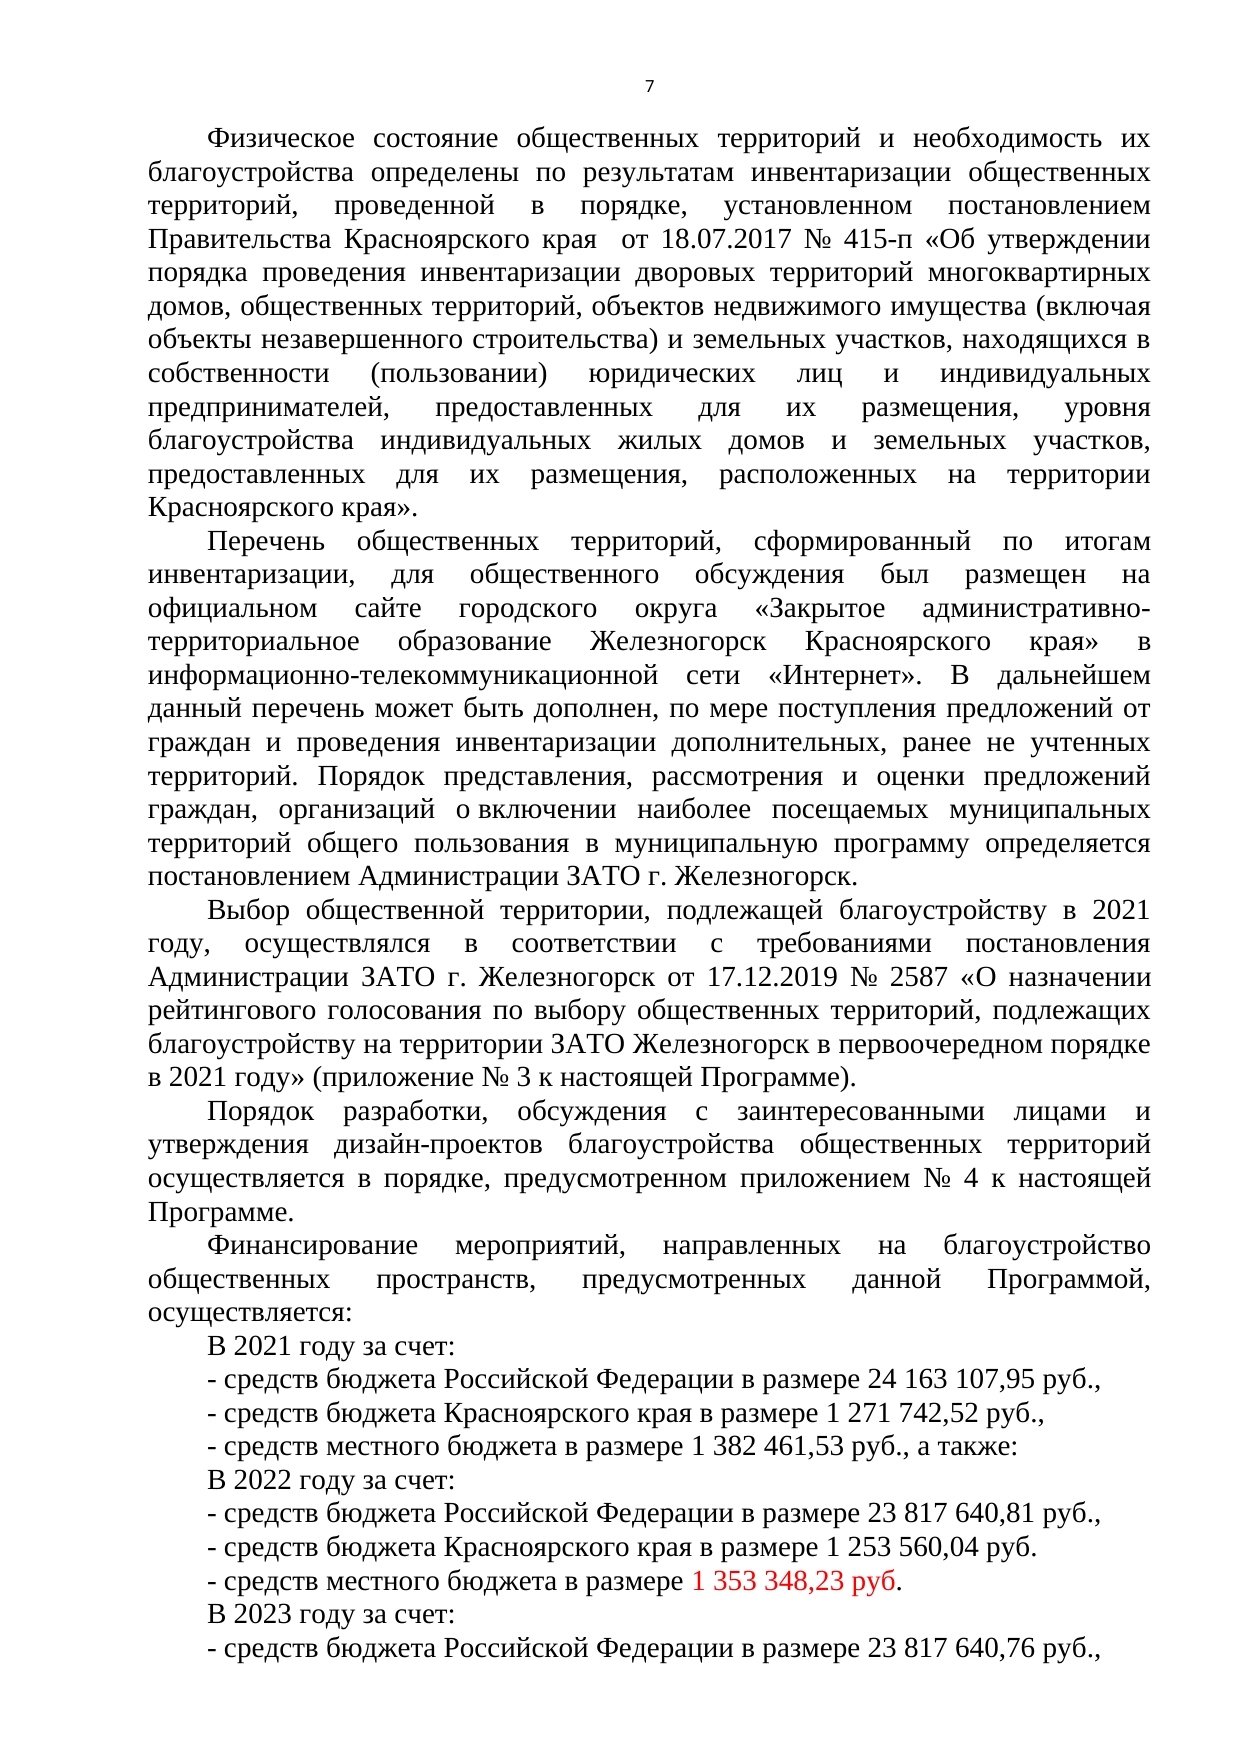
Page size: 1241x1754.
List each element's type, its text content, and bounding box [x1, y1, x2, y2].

text Порядок разработки, обсуждения с заинтересованными лицами и утверждения дизайн-проектов благоустройства общественных территорий осуществляется в порядке, предусмотренном приложением № 4 к настоящей Программе. [148, 1093, 1152, 1227]
text - средств бюджета Российской Федерации в размере 23 817 640,81 руб., [148, 1496, 1152, 1529]
text Выбор общественной территории, подлежащей благоустройству в 2021 году, осуществлялся в соответствии с требованиями постановления Администрации ЗАТО г. Железногорск от 17.12.2019 № 2587 «О назначении рейтингового голосования по выбору общественных территорий, подлежащих благоустройству на территории ЗАТО Железногорск в первоочередном порядке в 2021 году» (приложение № 3 к настоящей Программе). [148, 892, 1152, 1093]
text - средств местного бюджета в размере 1 382 461,53 руб., а также: [148, 1428, 1152, 1462]
text В 2023 году за счет: [148, 1596, 1152, 1630]
text Перечень общественных территорий, сформированный по итогам инвентаризации, для общественного обсуждения был размещен на официальном сайте городского округа «Закрытое административно-территориальное образование Железногорск Красноярского края» в информационно-телекоммуникационной сети «Интернет». В дальнейшем данный перечень может быть дополнен, по мере поступления предложений от граждан и проведения инвентаризации дополнительных, ранее не учтенных территорий. Порядок представления, рассмотрения и оценки предложений граждан, организаций о включении наиболее посещаемых муниципальных территорий общего пользования в муниципальную программу определяется постановлением Администрации ЗАТО г. Железногорск. [148, 523, 1152, 892]
text - средств бюджета Российской Федерации в размере 24 163 107,95 руб., [148, 1361, 1152, 1395]
text В 2022 году за счет: [148, 1462, 1152, 1496]
text - средств бюджета Красноярского края в размере 1 271 742,52 руб., [148, 1395, 1152, 1428]
text - средств бюджета Российской Федерации в размере 23 817 640,76 руб., [148, 1630, 1152, 1663]
text В 2021 году за счет: [148, 1328, 1152, 1361]
text - средств бюджета Красноярского края в размере 1 253 560,04 руб. [148, 1529, 1152, 1563]
text Финансирование мероприятий, направленных на благоустройство общественных пространств, предусмотренных данной Программой, осуществляется: [148, 1227, 1152, 1328]
title Физическое состояние общественных территорий и необходимость их благоустройства определены по результатам инвентаризации общественных территорий, проведенной в порядке, установленном постановлением Правительства Красноярского края от 18.07.2017 № 415-п «Об утверждении порядка проведения инвентаризации дворовых территорий многоквартирных домов, общественных территорий, объектов недвижимого имущества (включая объекты незавершенного строительства) и земельных участков, находящихся в собственности (пользовании) юридических лиц и индивидуальных предпринимателей, предоставленных для их размещения, уровня благоустройства индивидуальных жилых домов и земельных участков, предоставленных для их размещения, расположенных на территории Красноярского края». [148, 120, 1152, 523]
text - средств местного бюджета в размере 1 353 348,23 руб. [148, 1563, 1152, 1596]
